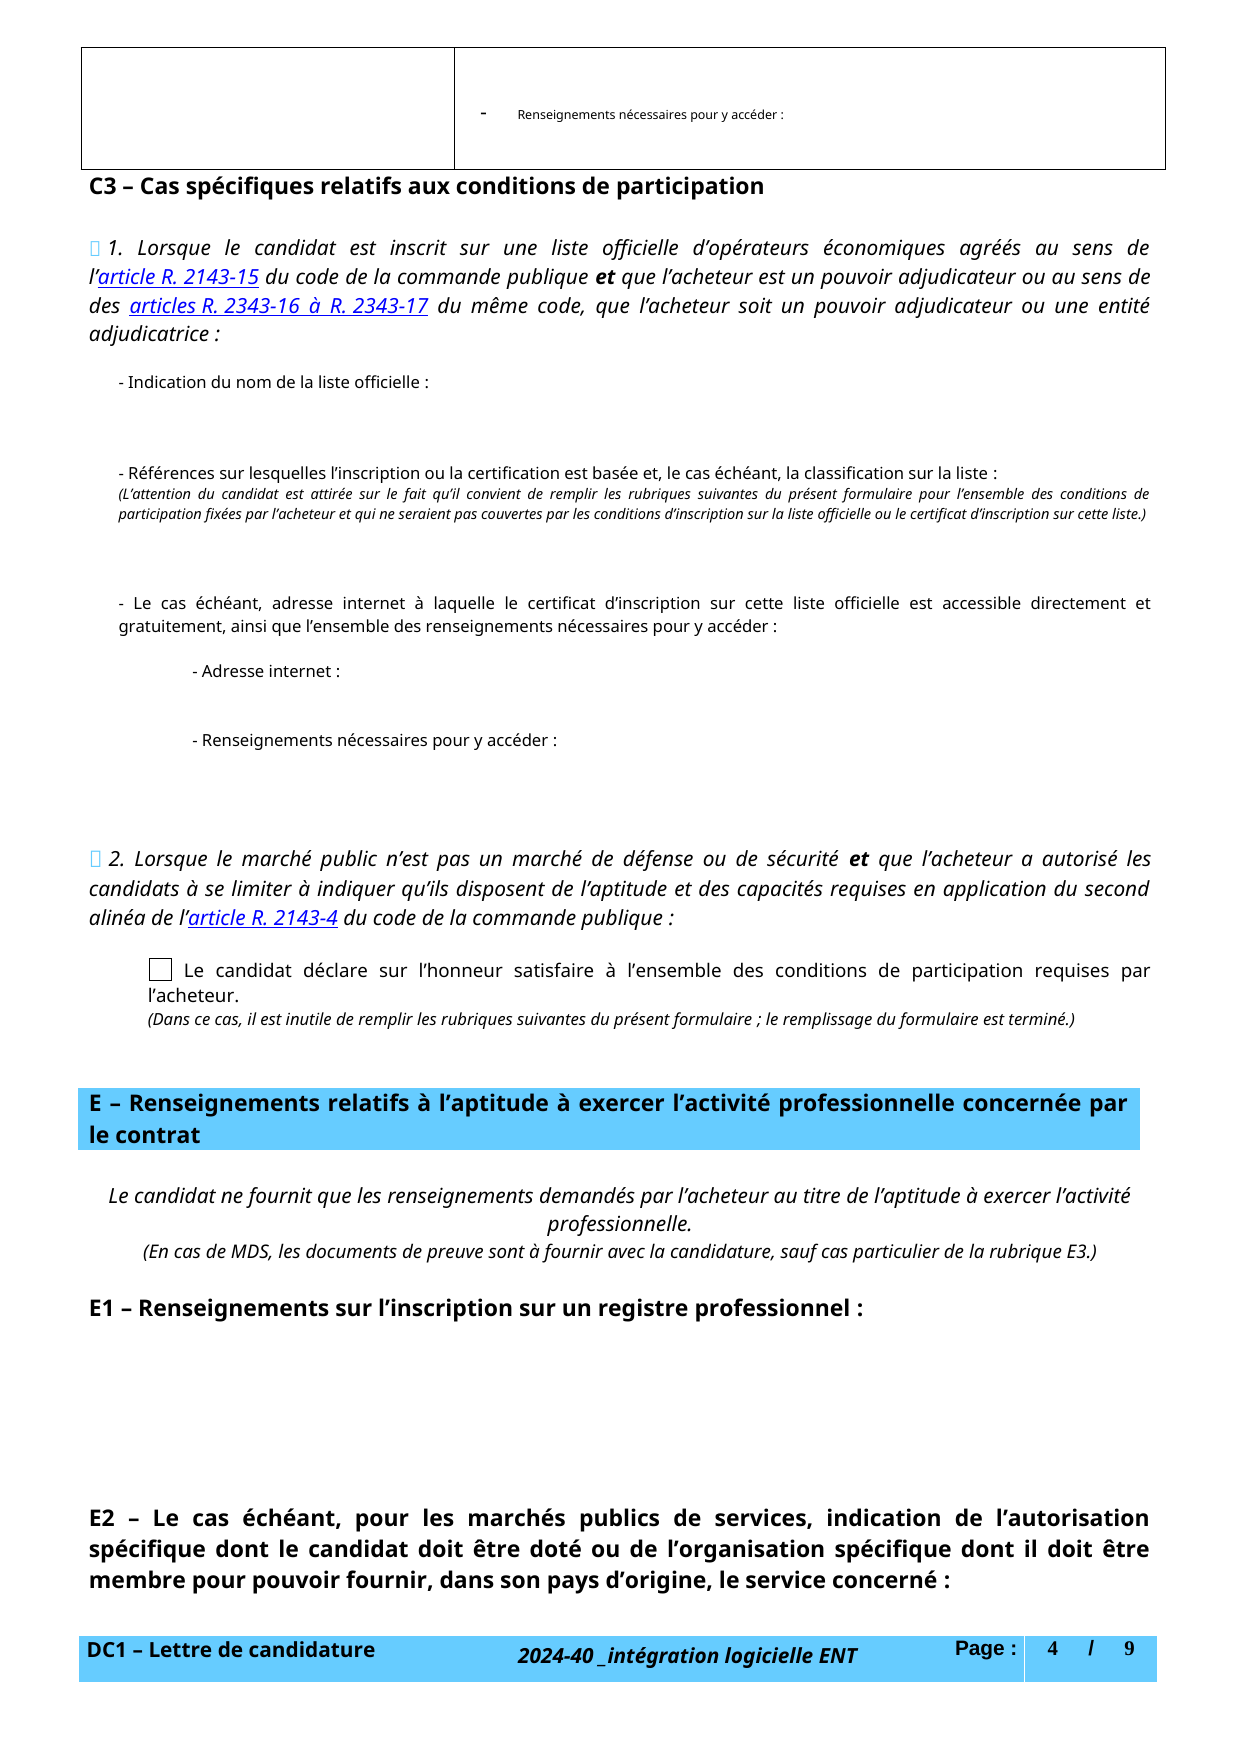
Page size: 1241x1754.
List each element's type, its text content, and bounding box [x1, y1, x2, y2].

text Le candidat ne fournit que les renseignements demandés par l’acheteur au titre de l’aptitude à exercer l’activité professionnelle. [89, 1181, 1152, 1238]
text  1. Lorsque le candidat est inscrit sur une liste officielle d’opérateurs économiques agréés au sens de l’article R. 2143-15 du code de la commande publique et que l’acheteur est un pouvoir adjudicateur ou au sens de des articles R. 2343-16 à R. 2343-17 du même code, que l’acheteur soit un pouvoir adjudicateur ou une entité adjudicatrice : [89, 233, 1152, 348]
table_header E – Renseignements relatifs à l’aptitude à exercer l’activité professionnelle concernée par le contrat [78, 1088, 1140, 1150]
text - Renseignements nécessaires pour y accéder : [192, 728, 1152, 751]
text C3 – Cas spécifiques relatifs aux conditions de participation [89, 170, 1152, 201]
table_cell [455, 48, 1165, 169]
text (L’attention du candidat est attirée sur le fait qu’il convient de remplir les rubriques suivantes du présent formulaire pour l’ensemble des conditions de participation fixées par l’acheteur et qui ne seraient pas couvertes par les conditions d’inscription sur la liste officielle ou le certificat d’inscription sur cette liste.) [118, 484, 1152, 524]
text - Le cas échéant, adresse internet à laquelle le certificat d’inscription sur cette liste officielle est accessible directement et gratuitement, ainsi que l’ensemble des renseignements nécessaires pour y accéder : [118, 592, 1152, 637]
text Le candidat déclare sur l’honneur satisfaire à l’ensemble des conditions de participation requises par l’acheteur. [148, 957, 1152, 1008]
text - Références sur lesquelles l’inscription ou la certification est basée et, le cas échéant, la classification sur la liste : [118, 461, 1152, 484]
text (Dans ce cas, il est inutile de remplir les rubriques suivantes du présent formulaire ; le remplissage du formulaire est terminé.) [148, 1008, 1152, 1031]
text (En cas de MDS, les documents de preuve sont à fournir avec la candidature, sauf cas particulier de la rubrique E3.) [89, 1238, 1152, 1263]
text E1 – Renseignements sur l’inscription sur un registre professionnel : [89, 1292, 1152, 1323]
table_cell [82, 48, 454, 169]
text E2 – Le cas échéant, pour les marchés publics de services, indication de l’autorisation spécifique dont le candidat doit être doté ou de l’organisation spécifique dont il doit être membre pour pouvoir fournir, dans son pays d’origine, le service concerné : [89, 1502, 1152, 1596]
text - Indication du nom de la liste officielle : [118, 370, 1152, 393]
text - Adresse internet : [192, 660, 1152, 683]
text  2. Lorsque le marché public n’est pas un marché de défense ou de sécurité et que l’acheteur a autorisé les candidats à se limiter à indiquer qu’ils disposent de l’aptitude et des capacités requises en application du second alinéa de l’article R. 2143-4 du code de la commande publique : [89, 842, 1152, 931]
